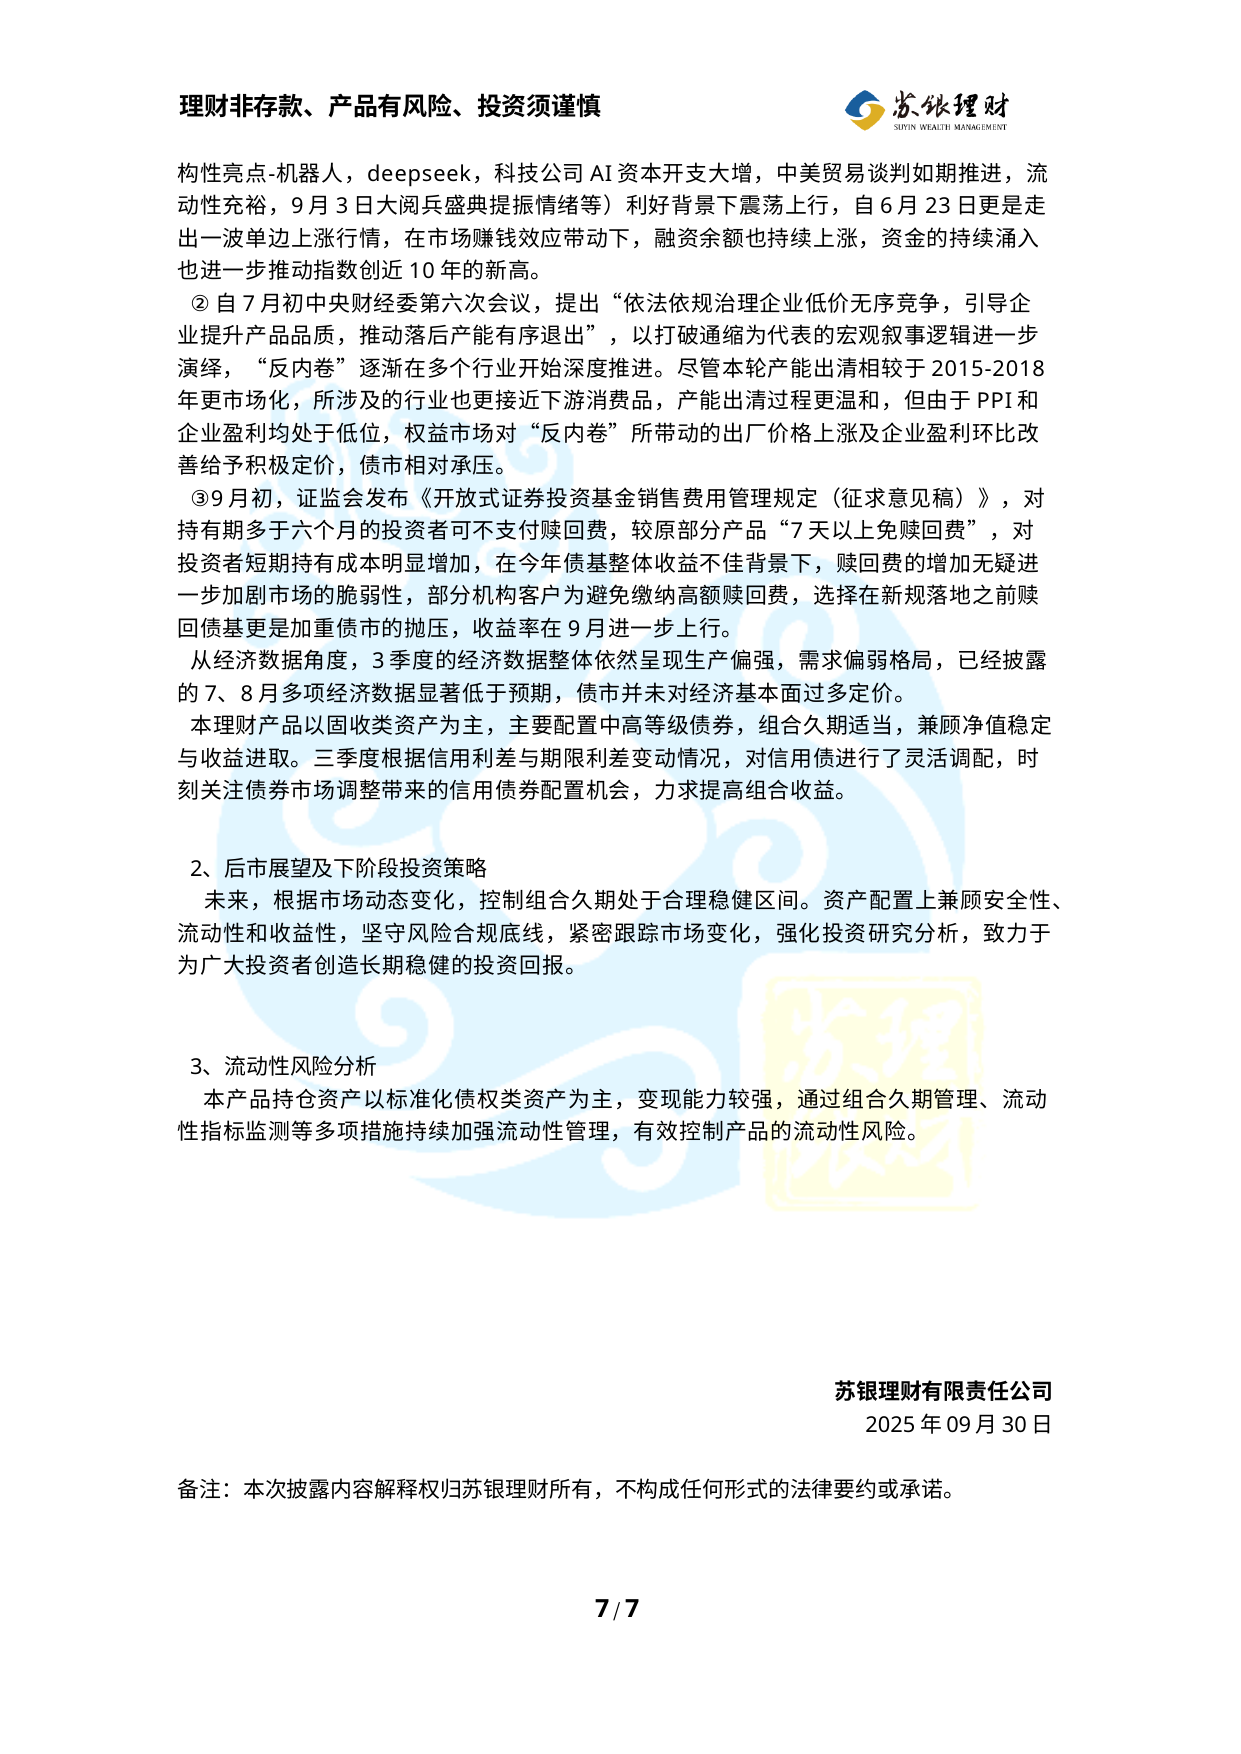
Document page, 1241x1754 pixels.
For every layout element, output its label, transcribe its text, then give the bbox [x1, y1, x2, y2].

text 2025年09月30日 [177, 1406, 1053, 1439]
picture [820, 72, 1039, 143]
text 未来，根据市场动态变化，控制组合久期处于合理稳健区间。资产配置上兼顾安全性、流动性和收益性，坚守风险合规底线，紧密跟踪市场变化，强化投资研究分析，致力于为广大投资者创造长期稳健的投资回报。 [177, 883, 1053, 980]
subtitle 2、后市展望及下阶段投资策略 [190, 850, 1053, 883]
text 备注：本次披露内容解释权归苏银理财所有，不构成任何形式的法律要约或承诺。 [177, 1471, 1053, 1504]
text 苏银理财有限责任公司 [177, 1374, 1053, 1406]
subtitle 3、流动性风险分析 [190, 1049, 1053, 1081]
text 本产品持仓资产以标准化债权类资产为主，变现能力较强，通过组合久期管理、流动性指标监测等多项措施持续加强流动性管理，有效控制产品的流动性风险。 [177, 1081, 1053, 1146]
